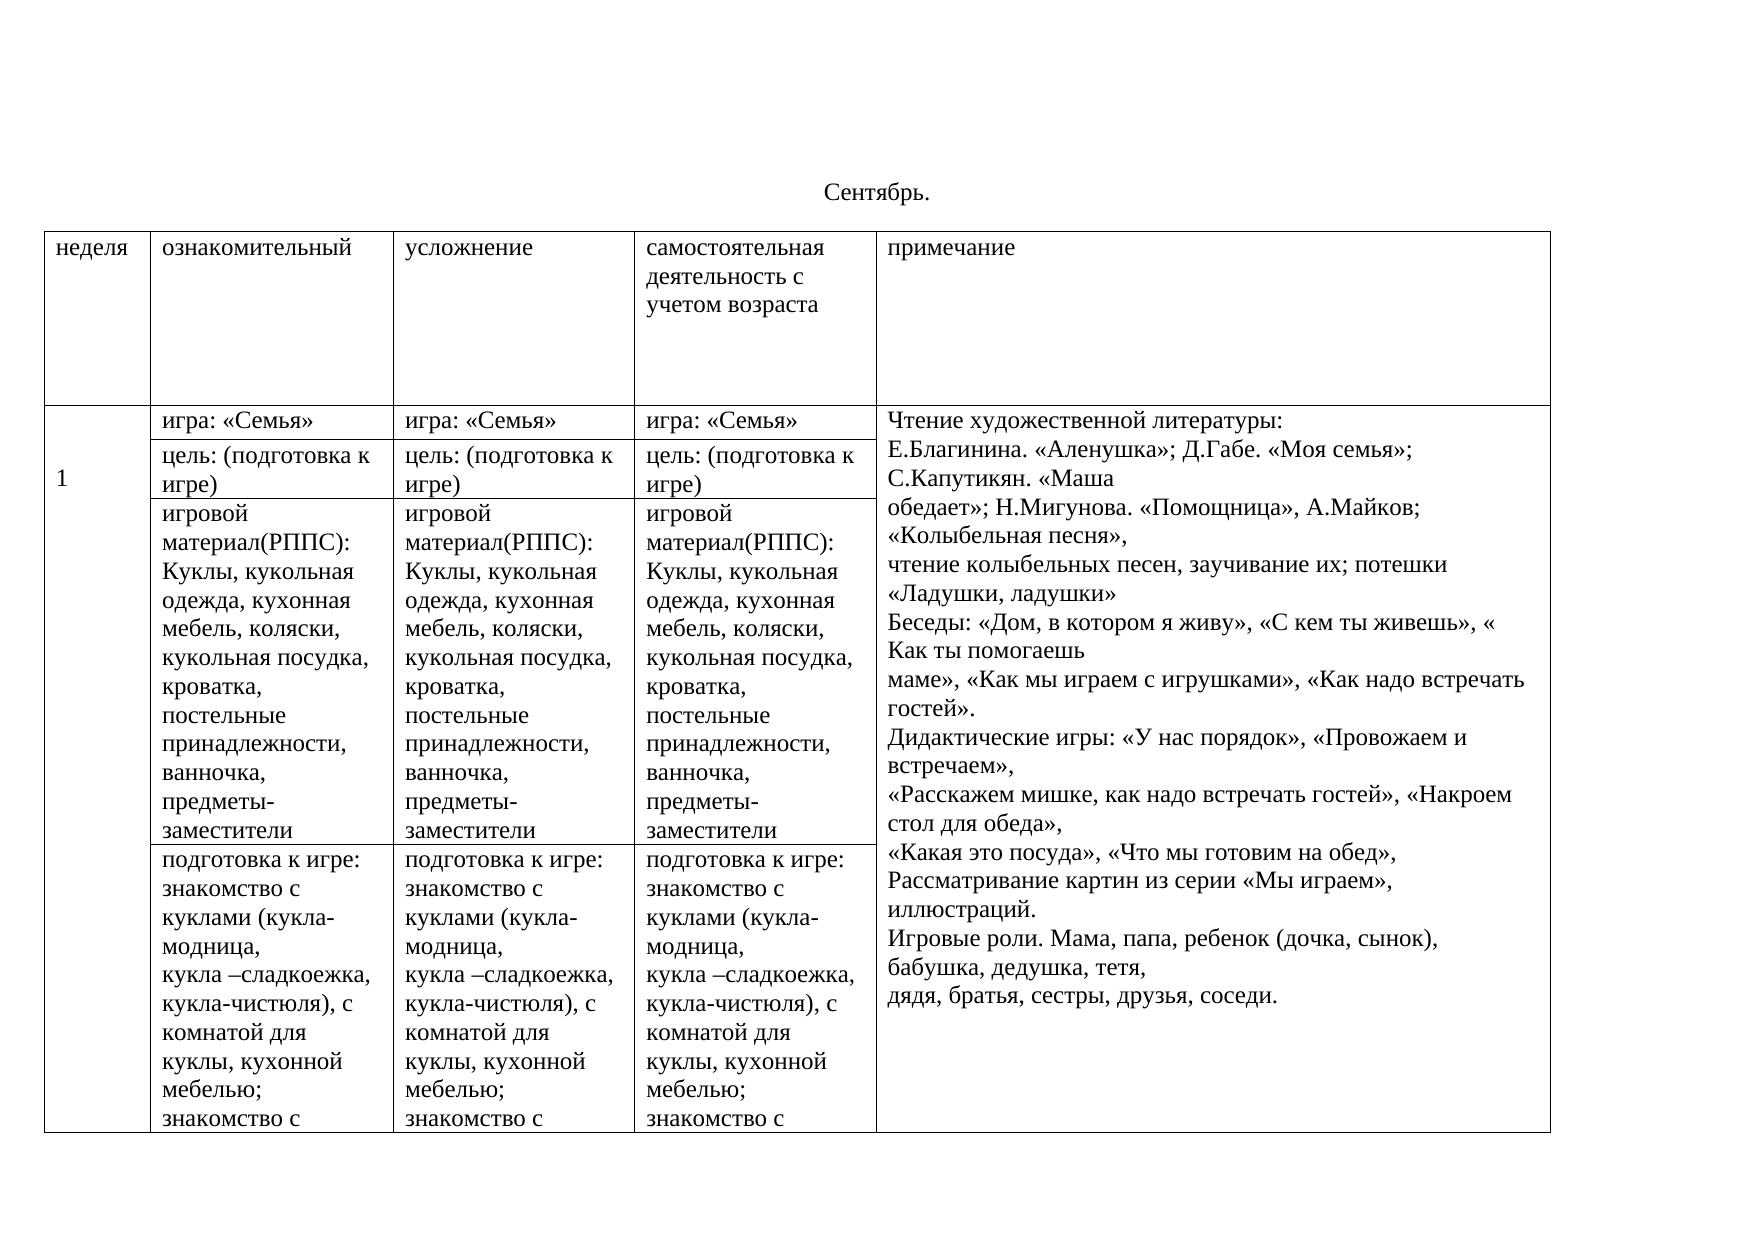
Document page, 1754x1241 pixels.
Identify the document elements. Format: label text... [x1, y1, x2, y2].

table_cell Чтение художественной литературы: Е.Благинина. «Аленушка»; Д.Габе. «Моя семья»; С.Капутикян. «Маша обедает»; Н.Мигунова. «Помощница», А.Майков; «Колыбельная песня», чтение колыбельных песен, заучивание их; потешки «Ладушки, ладушки» Беседы: «Дом, в котором я живу», «С кем ты живешь», « Как ты помогаешь маме», «Как мы играем с игрушками», «Как надо встречать гостей». Дидактические игры: «У нас порядок», «Провожаем и встречаем», «Расскажем мишке, как надо встречать гостей», «Накроем стол для обеда», «Какая это посуда», «Что мы готовим на обед», Рассматривание картин из серии «Мы играем», иллюстраций. Игровые роли. Мама, папа, ребенок (дочка, сынок), бабушка, дедушка, тетя, дядя, братья, сестры, друзья, соседи. [877, 406, 1550, 1132]
table_cell цель: (подготовка к игре) [394, 440, 634, 497]
table_cell 1 [45, 406, 150, 1132]
table_cell цель: (подготовка к игре) [151, 440, 393, 497]
table_cell цель: (подготовка к игре) [635, 440, 876, 497]
table_cell игровой материал(РППС): Куклы, кукольная одежда, кухонная мебель, коляски, кукольная посудка, кроватка, постельные принадлежности, ванночка, предметы-заместители [635, 499, 876, 843]
table_header ознакомительный [151, 232, 393, 404]
table_cell игра: «Семья» [394, 406, 634, 439]
table_header примечание [877, 232, 1550, 404]
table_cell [394, 845, 634, 1132]
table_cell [151, 845, 393, 1132]
table_header неделя [45, 232, 150, 404]
text Сентябрь. [118, 177, 1636, 206]
table_header усложнение [394, 232, 634, 404]
table_cell игра: «Семья» [635, 406, 876, 439]
table_cell игра: «Семья» [151, 406, 393, 439]
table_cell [635, 845, 876, 1132]
table_cell игровой материал(РППС): Куклы, кукольная одежда, кухонная мебель, коляски, кукольная посудка, кроватка, постельные принадлежности, ванночка, предметы-заместители [394, 499, 634, 843]
table_header самостоятельная деятельность с учетом возраста [635, 232, 876, 404]
table_cell игровой материал(РППС): Куклы, кукольная одежда, кухонная мебель, коляски, кукольная посудка, кроватка, постельные принадлежности, ванночка, предметы-заместители [151, 499, 393, 843]
